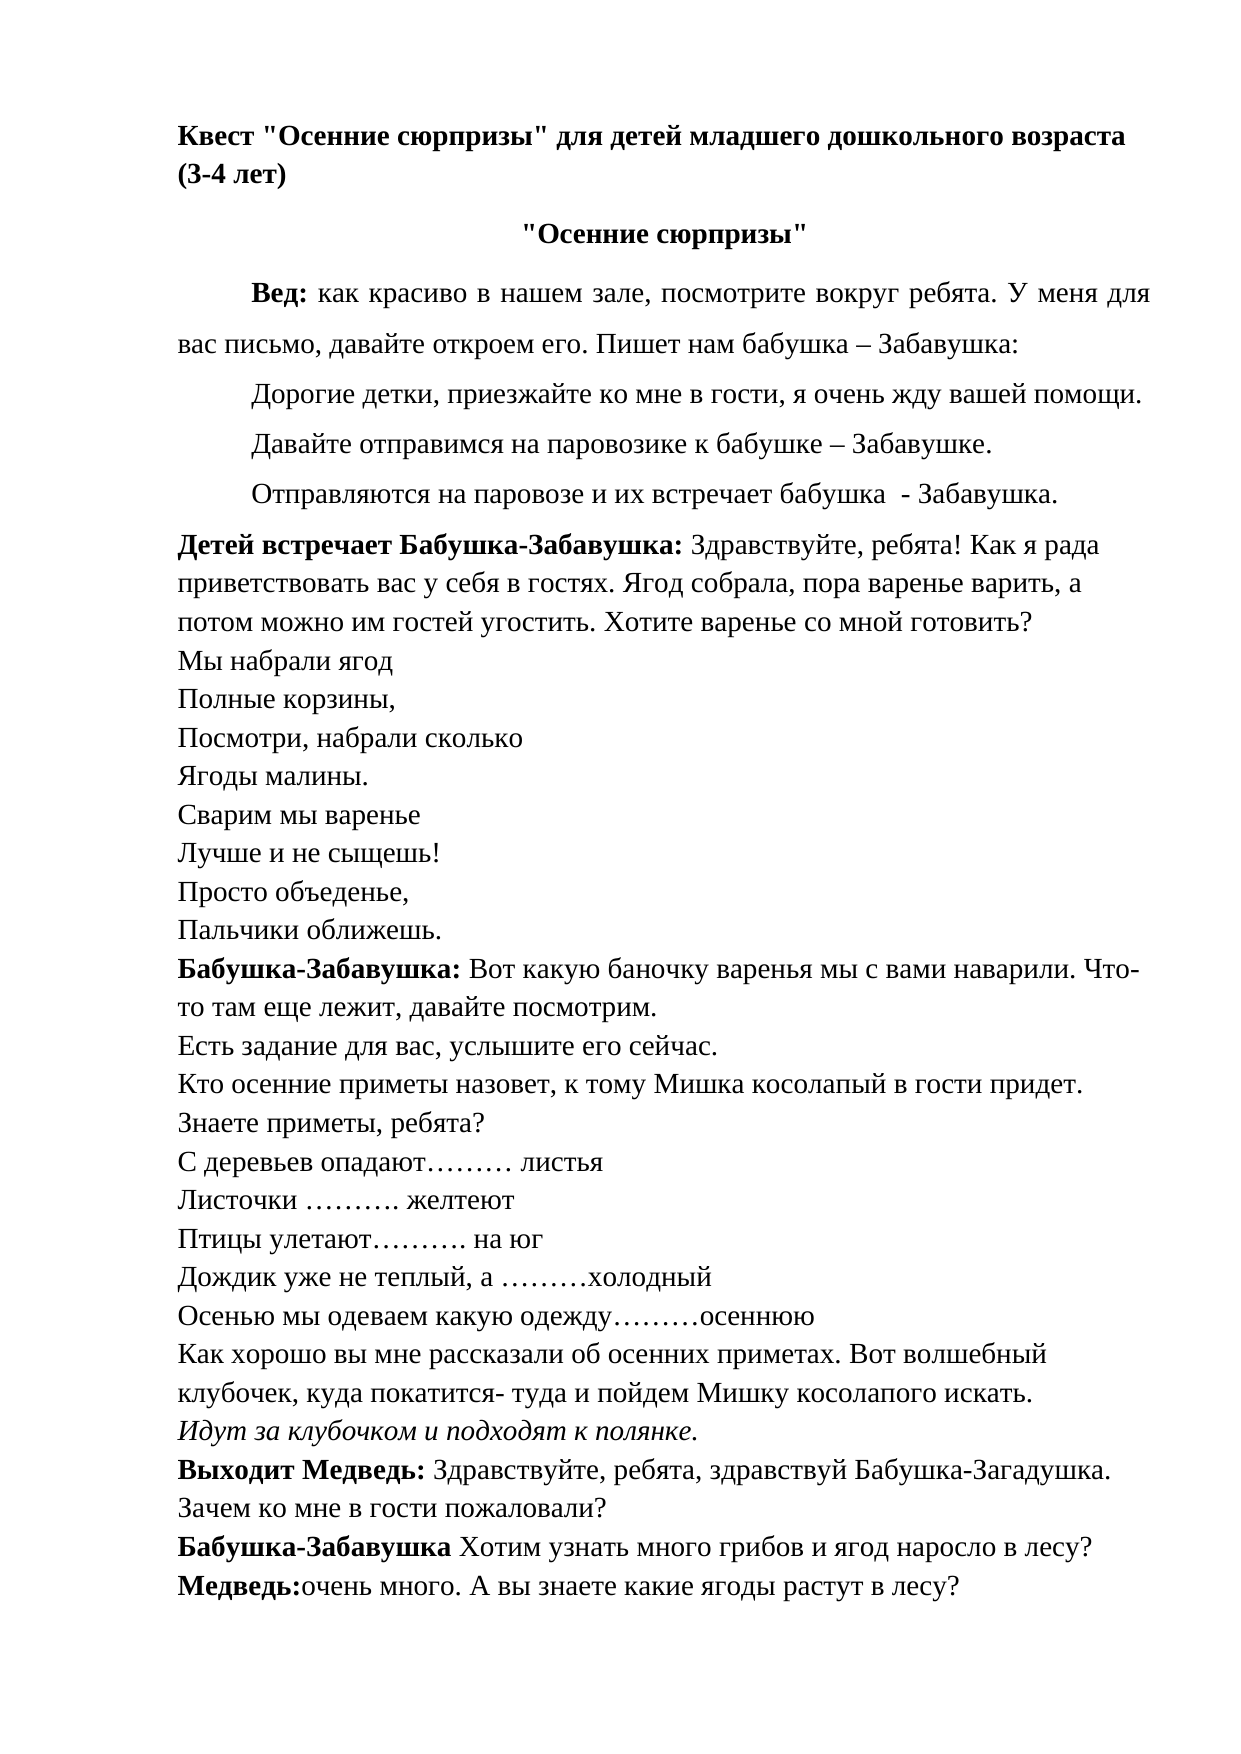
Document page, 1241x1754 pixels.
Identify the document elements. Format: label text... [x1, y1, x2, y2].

text Вед: как красиво в нашем зале, посмотрите вокруг ребята. У меня для вас письмо, давайте откроем его. Пишет нам бабушка – Забавушка: [177, 275, 1152, 359]
text Дорогие детки, приезжайте ко мне в гости, я очень жду вашей помощи. [177, 376, 1152, 409]
text Отправляются на паровозе и их встречает бабушка - Забавушка. [177, 477, 1152, 510]
text "Осенние сюрпризы" [177, 216, 1152, 249]
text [177, 527, 1152, 1601]
text Давайте отправимся на паровозике к бабушке – Забавушке. [177, 426, 1152, 460]
text Квест "Осенние сюрпризы" для детей младшего дошкольного возраста (3-4 лет) [177, 118, 1152, 190]
